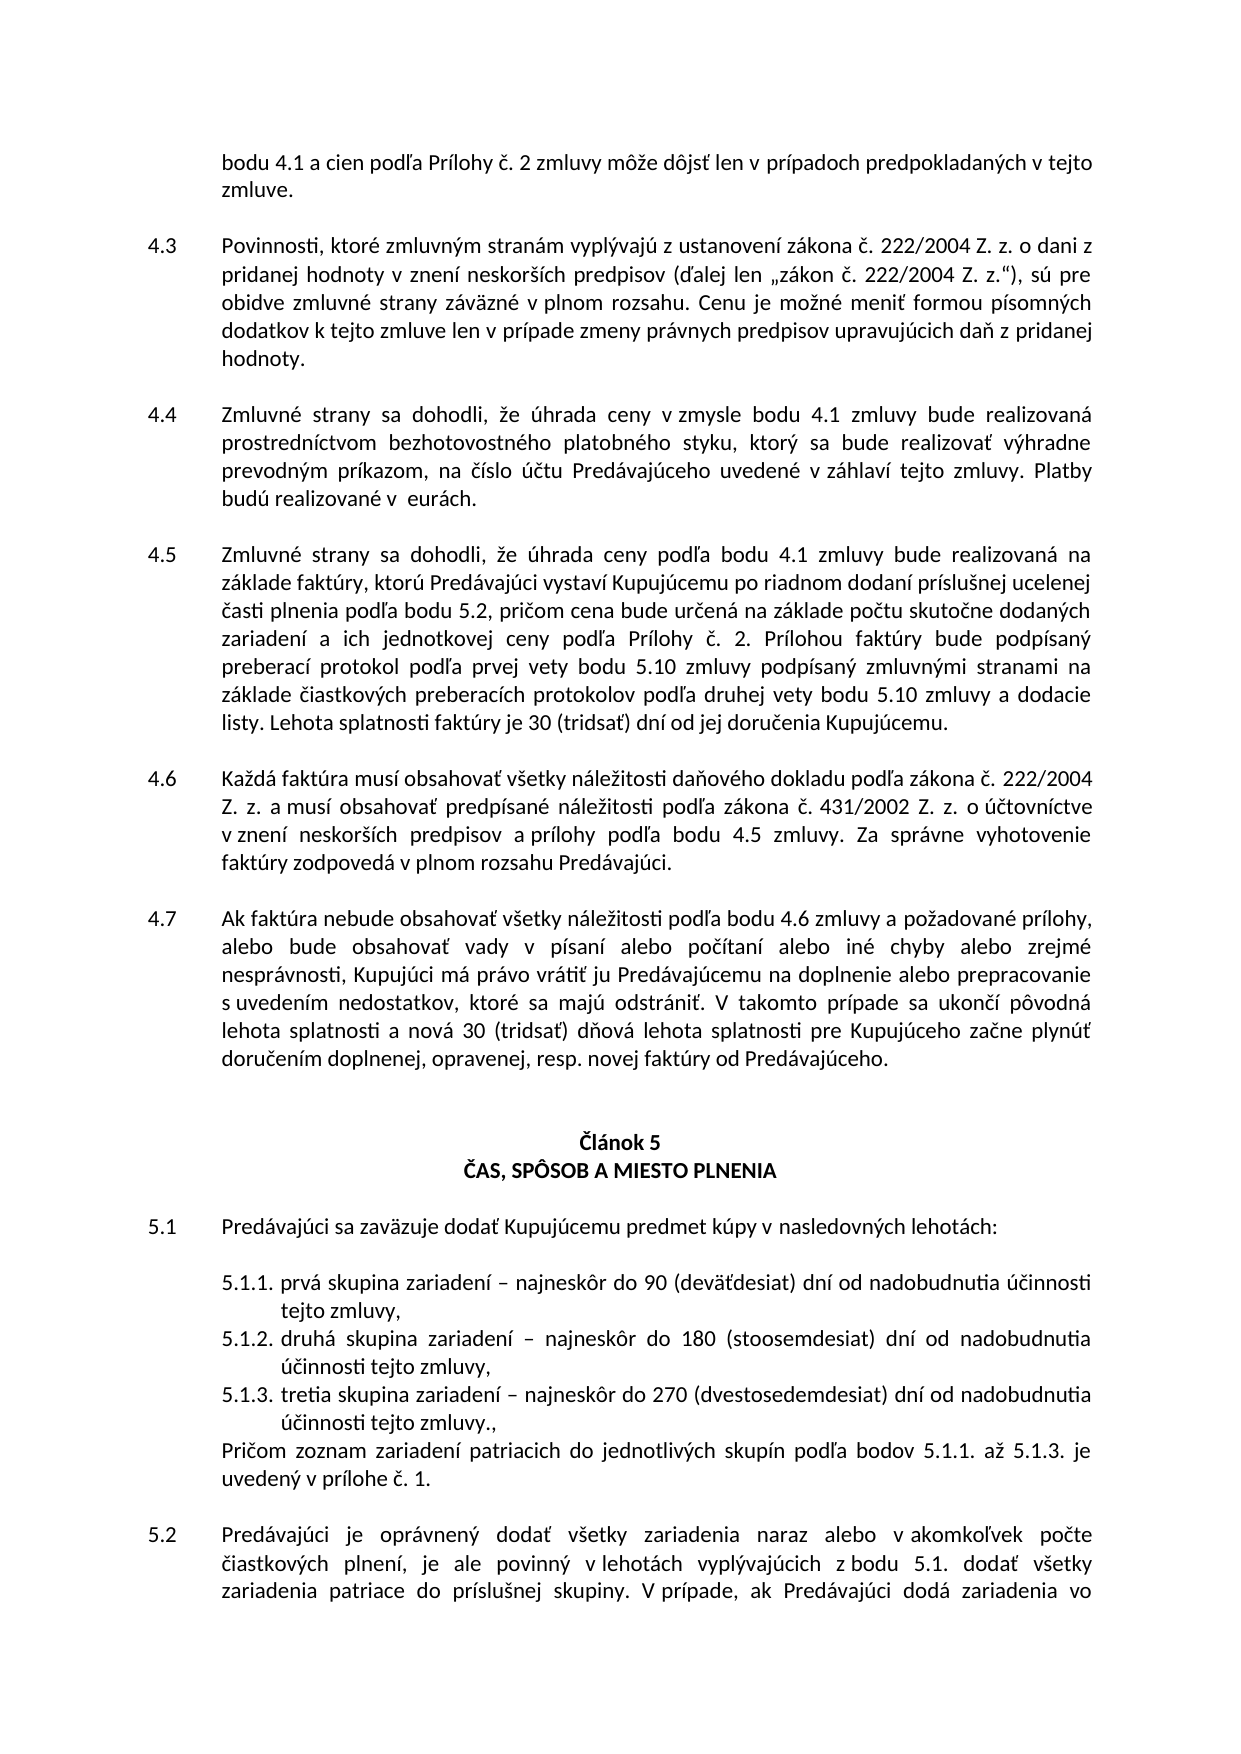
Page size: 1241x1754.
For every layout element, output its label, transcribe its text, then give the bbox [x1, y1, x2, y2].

text 5.1.2. druhá skupina zariadení – najneskôr do 180 (stoosemdesiat) dní od nadobudnutia účinnosti tejto zmluvy, [221, 1324, 1093, 1381]
text 5.1.1. prvá skupina zariadení – najneskôr do 90 (deväťdesiat) dní od nadobudnutia účinnosti tejto zmluvy, [221, 1268, 1093, 1324]
list Zmluvné strany sa dohodli, že úhrada ceny podľa bodu 4.1 zmluvy bude realizovaná na základe faktúry, ktorú Predávajúci vystaví Kupujúcemu po riadnom dodaní príslušnej ucelenej časti plnenia podľa bodu 5.2, pričom cena bude určená na základe počtu skutočne dodaných zariadení a ich jednotkovej ceny podľa Prílohy č. 2. Prílohou faktúry bude podpísaný preberací protokol podľa prvej vety bodu 5.10 zmluvy podpísaný zmluvnými stranami na základe čiastkových preberacích protokolov podľa druhej vety bodu 5.10 zmluvy a dodacie listy. Lehota splatnosti faktúry je 30 (tridsať) dní od jej doručenia Kupujúcemu. [148, 540, 1093, 736]
list Predávajúci sa zaväzuje dodať Kupujúcemu predmet kúpy v nasledovných lehotách: [148, 1212, 1093, 1240]
text ČAS, SPÔSOB A MIESTO PLNENIA [148, 1156, 1093, 1184]
list Povinnosti, ktoré zmluvným stranám vyplývajú z ustanovení zákona č. 222/2004 Z. z. o dani z pridanej hodnoty v znení neskorších predpisov (ďalej len „zákon č. 222/2004 Z. z.“), sú pre obidve zmluvné strany záväzné v plnom rozsahu. Cenu je možné meniť formou písomných dodatkov k tejto zmluve len v prípade zmeny právnych predpisov upravujúcich daň z pridanej hodnoty. [148, 232, 1093, 372]
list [148, 148, 1093, 204]
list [148, 1521, 1093, 1605]
list Každá faktúra musí obsahovať všetky náležitosti daňového dokladu podľa zákona č. 222/2004 Z. z. a musí obsahovať predpísané náležitosti podľa zákona č. 431/2002 Z. z. o účtovníctve v znení neskorších predpisov a prílohy podľa bodu 4.5 zmluvy. Za správne vyhotovenie faktúry zodpovedá v plnom rozsahu Predávajúci. [148, 764, 1093, 876]
text 5.1.3. tretia skupina zariadení – najneskôr do 270 (dvestosedemdesiat) dní od nadobudnutia účinnosti tejto zmluvy., [221, 1381, 1093, 1437]
list Zmluvné strany sa dohodli, že úhrada ceny v zmysle bodu 4.1 zmluvy bude realizovaná prostredníctvom bezhotovostného platobného styku, ktorý sa bude realizovať výhradne prevodným príkazom, na číslo účtu Predávajúceho uvedené v záhlaví tejto zmluvy. Platby budú realizované v eurách. [148, 400, 1093, 512]
text Článok 5 [148, 1128, 1093, 1156]
text Pričom zoznam zariadení patriacich do jednotlivých skupín podľa bodov 5.1.1. až 5.1.3. je uvedený v prílohe č. 1. [221, 1437, 1093, 1493]
list Ak faktúra nebude obsahovať všetky náležitosti podľa bodu 4.6 zmluvy a požadované prílohy, alebo bude obsahovať vady v písaní alebo počítaní alebo iné chyby alebo zrejmé nesprávnosti, Kupujúci má právo vrátiť ju Predávajúcemu na doplnenie alebo prepracovanie s uvedením nedostatkov, ktoré sa majú odstrániť. V takomto prípade sa ukončí pôvodná lehota splatnosti a nová 30 (tridsať) dňová lehota splatnosti pre Kupujúceho začne plynúť doručením doplnenej, opravenej, resp. novej faktúry od Predávajúceho. [148, 904, 1093, 1072]
